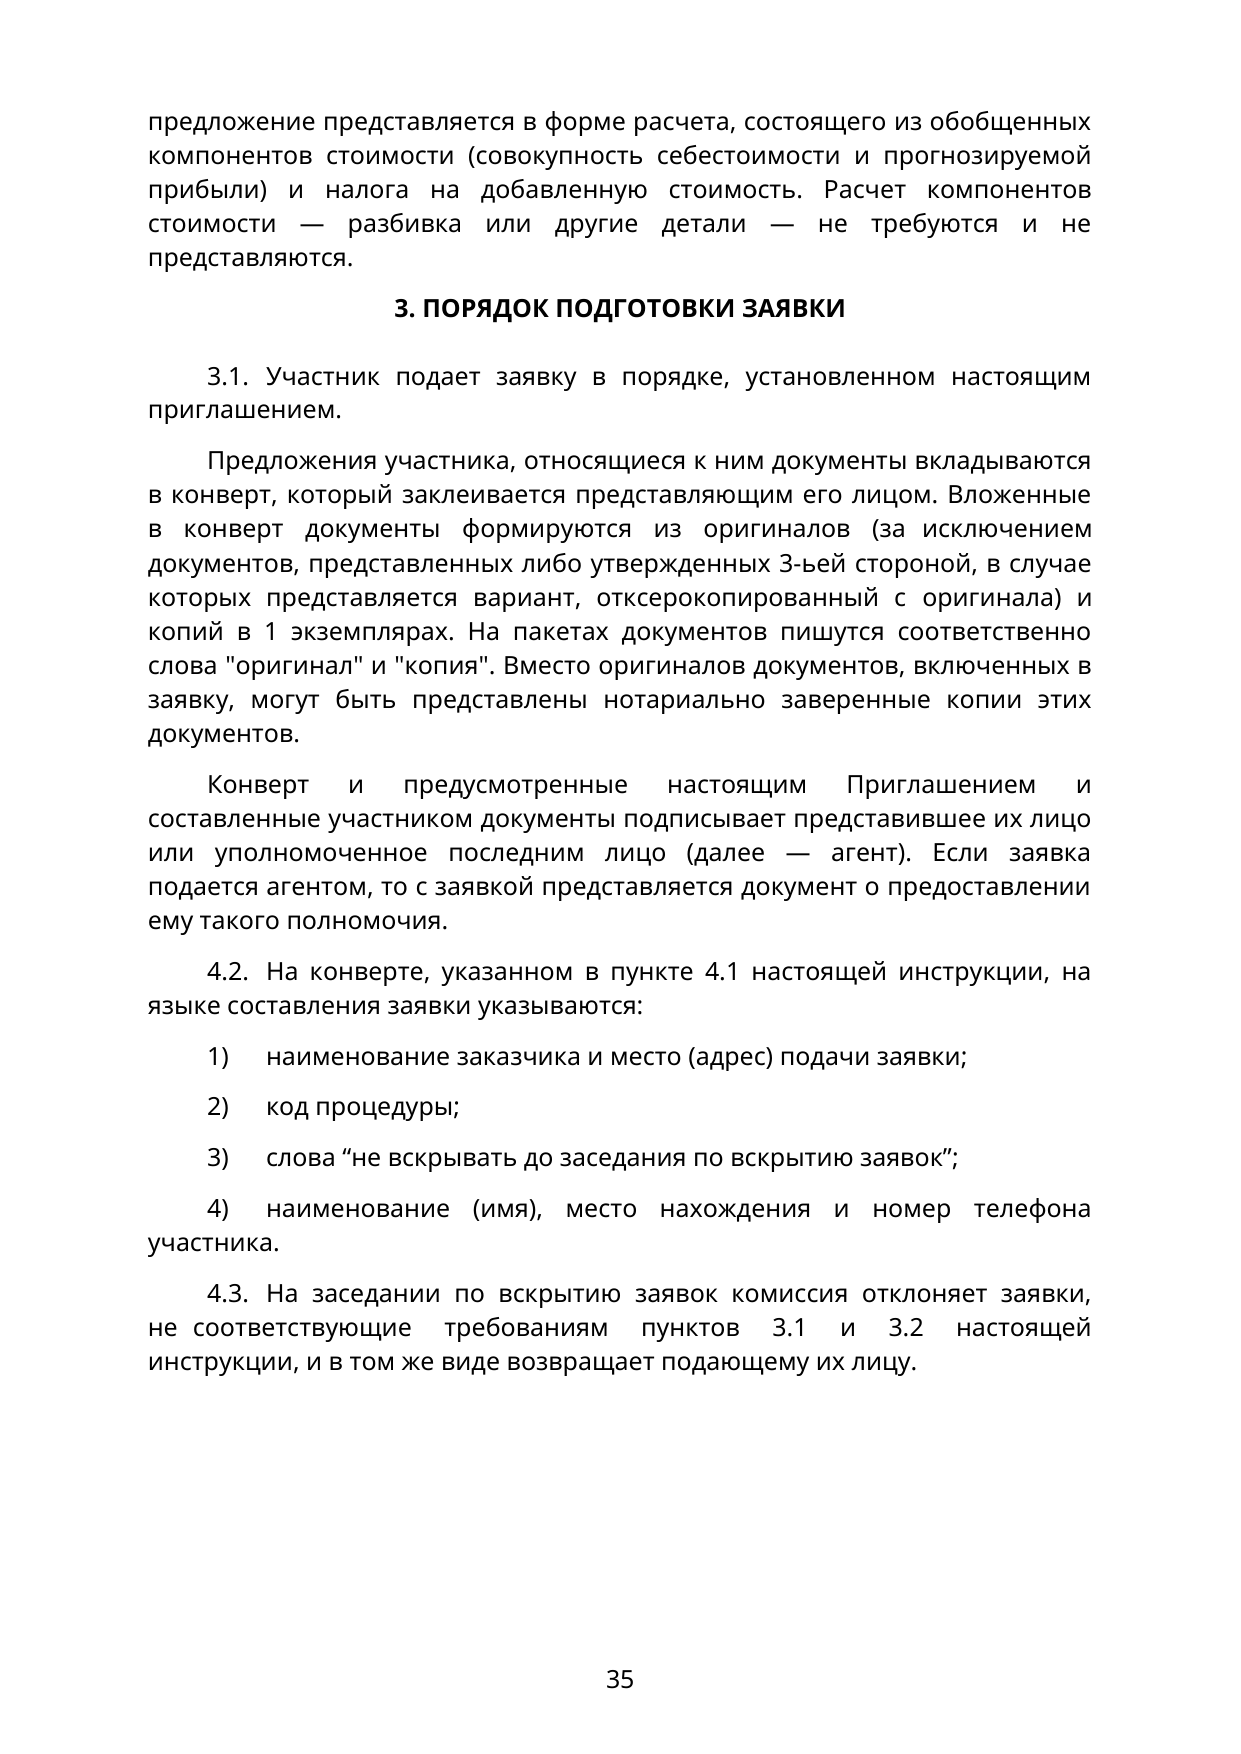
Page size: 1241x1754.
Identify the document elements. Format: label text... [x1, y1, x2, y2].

text 4.2. На конверте, указанном в пункте 4.1 настоящей инструкции, на языке составления заявки указываются: [148, 953, 1092, 1022]
text Предложения участника, относящиеся к ним документы вкладываются в конверт, который заклеивается представляющим его лицом. Вложенные в конверт документы формируются из оригиналов (за исключением документов, представленных либо утвержденных 3-ьей стороной, в случае которых представляется вариант, отксерокопированный с оригинала) и копий в 1 экземплярах. На пакетах документов пишутся соответственно слова "оригинал" и "копия". Вместо оригиналов документов, включенных в заявку, могут быть представлены нотариально заверенные копии этих документов. [148, 443, 1092, 750]
text 3. ПОРЯДОК ПОДГОТОВКИ ЗАЯВКИ [148, 290, 1092, 324]
text 4.3. На заседании по вскрытию заявок комиссия отклоняет заявки, не соответствующие требованиям пунктов 3.1 и 3.2 настоящей инструкции, и в том же виде возвращает подающему их лицу. [148, 1275, 1092, 1378]
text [148, 103, 1092, 274]
text 1) наименование заказчика и место (адрес) подачи заявки; [148, 1038, 1092, 1072]
text 3) слова “не вскрывать до заседания по вскрытию заявок”; [148, 1140, 1092, 1174]
text 3.1. Участник подает заявку в порядке, установленном настоящим приглашением. [148, 358, 1092, 426]
text Конверт и предусмотренные настоящим Приглашением и составленные участником документы подписывает представившее их лицо или уполномоченное последним лицо (далее — агент). Если заявка подается агентом, то с заявкой представляется документ о предоставлении ему такого полномочия. [148, 767, 1092, 937]
text 4) наименование (имя), место нахождения и номер телефона участника. [148, 1191, 1092, 1259]
text 2) код процедуры; [148, 1089, 1092, 1123]
